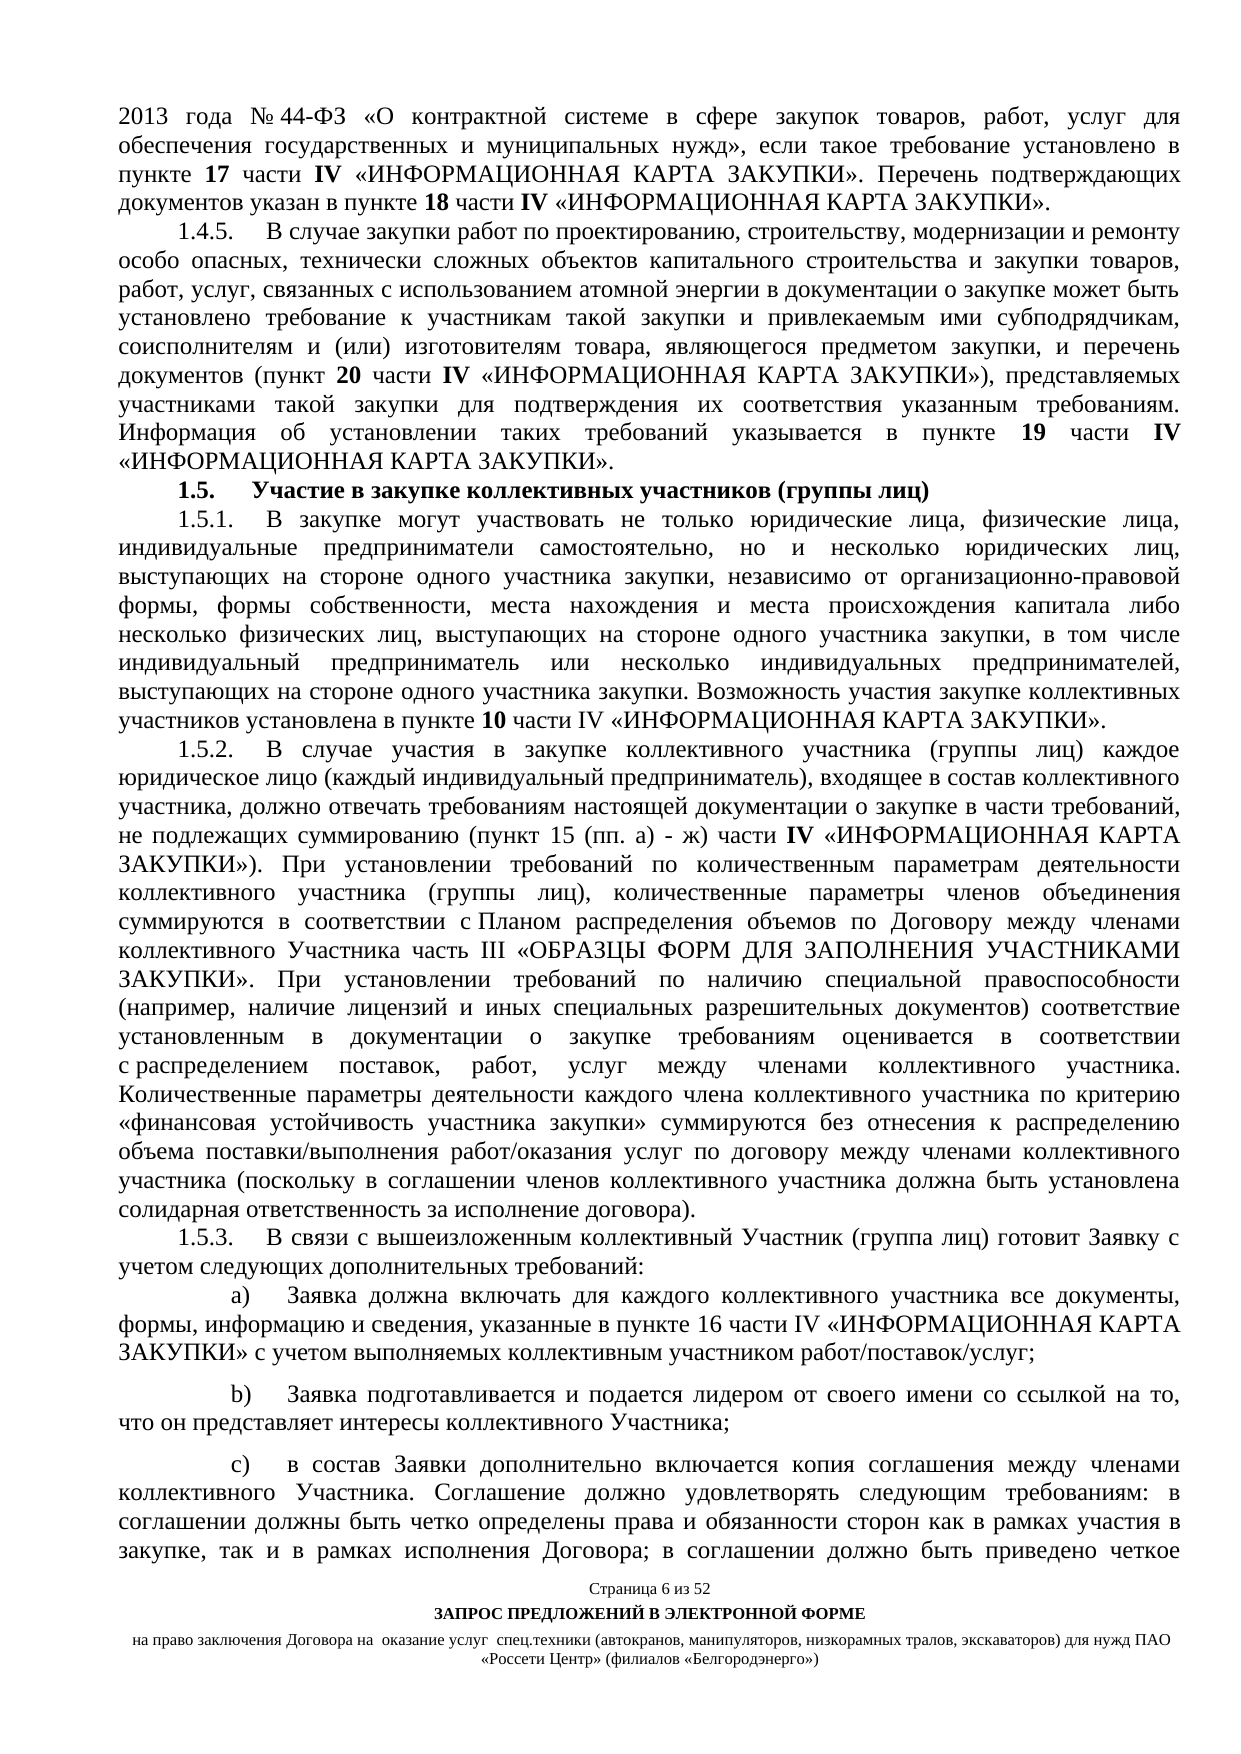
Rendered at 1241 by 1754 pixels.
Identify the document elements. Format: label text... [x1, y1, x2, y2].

subtitle В закупке могут участвовать не только юридические лица, физические лица, индивидуальные предприниматели самостоятельно, но и несколько юридических лиц, выступающих на стороне одного участника закупки, независимо от организационно-правовой формы, формы собственности, места нахождения и места происхождения капитала либо несколько физических лиц, выступающих на стороне одного участника закупки, в том числе индивидуальный предприниматель или несколько индивидуальных предпринимателей, выступающих на стороне одного участника закупки. Возможность участия закупке коллективных участников установлена в пункте 10 части IV «ИНФОРМАЦИОННАЯ КАРТА ЗАКУПКИ». [118, 504, 1181, 734]
subtitle Участие в закупке коллективных участников (группы лиц) [118, 475, 1181, 504]
list Заявка должна включать для каждого коллективного участника все документы, формы, информацию и сведения, указанные в пункте 16 части IV «ИНФОРМАЦИОННАЯ КАРТА ЗАКУПКИ» с учетом выполняемых коллективным участником работ/поставок/услуг; [118, 1280, 1181, 1366]
list Заявка подготавливается и подается лидером от своего имени со ссылкой на то, что он представляет интересы коллективного Участника; [118, 1379, 1181, 1436]
subtitle В связи с вышеизложенным коллективный Участник (группа лиц) готовит Заявку с учетом следующих дополнительных требований: [118, 1222, 1181, 1280]
subtitle В случае участия в закупке коллективного участника (группы лиц) каждое юридическое лицо (каждый индивидуальный предприниматель), входящее в состав коллективного участника, должно отвечать требованиям настоящей документации о закупке в части требований, не подлежащих суммированию (пункт 15 (пп. а) - ж) части IV «ИНФОРМАЦИОННАЯ КАРТА ЗАКУПКИ»). При установлении требований по количественным параметрам деятельности коллективного участника (группы лиц), количественные параметры членов объединения суммируются в соответствии с Планом распределения объемов по Договору между членами коллективного Участника часть III «ОБРАЗЦЫ ФОРМ ДЛЯ ЗАПОЛНЕНИЯ УЧАСТНИКАМИ ЗАКУПКИ». При установлении требований по наличию специальной правоспособности (например, наличие лицензий и иных специальных разрешительных документов) соответствие установленным в документации о закупке требованиям оценивается в соответствии с распределением поставок, работ, услуг между членами коллективного участника. Количественные параметры деятельности каждого члена коллективного участника по критерию «финансовая устойчивость участника закупки» суммируются без отнесения к распределению объема поставки/выполнения работ/оказания услуг по договору между членами коллективного участника (поскольку в соглашении членов коллективного участника должна быть установлена солидарная ответственность за исполнение договора). [118, 734, 1181, 1222]
subtitle В случае закупки работ по проектированию, строительству, модернизации и ремонту особо опасных, технически сложных объектов капитального строительства и закупки товаров, работ, услуг, связанных с использованием атомной энергии в документации о закупке может быть установлено требование к участникам такой закупки и привлекаемым ими субподрядчикам, соисполнителям и (или) изготовителям товара, являющегося предметом закупки, и перечень документов (пункт 20 части IV «ИНФОРМАЦИОННАЯ КАРТА ЗАКУПКИ»), представляемых участниками такой закупки для подтверждения их соответствия указанным требованиям. Информация об установлении таких требований указывается в пункте 19 части IV «ИНФОРМАЦИОННАЯ КАРТА ЗАКУПКИ». [118, 216, 1181, 475]
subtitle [118, 101, 1181, 216]
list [118, 1449, 1181, 1564]
